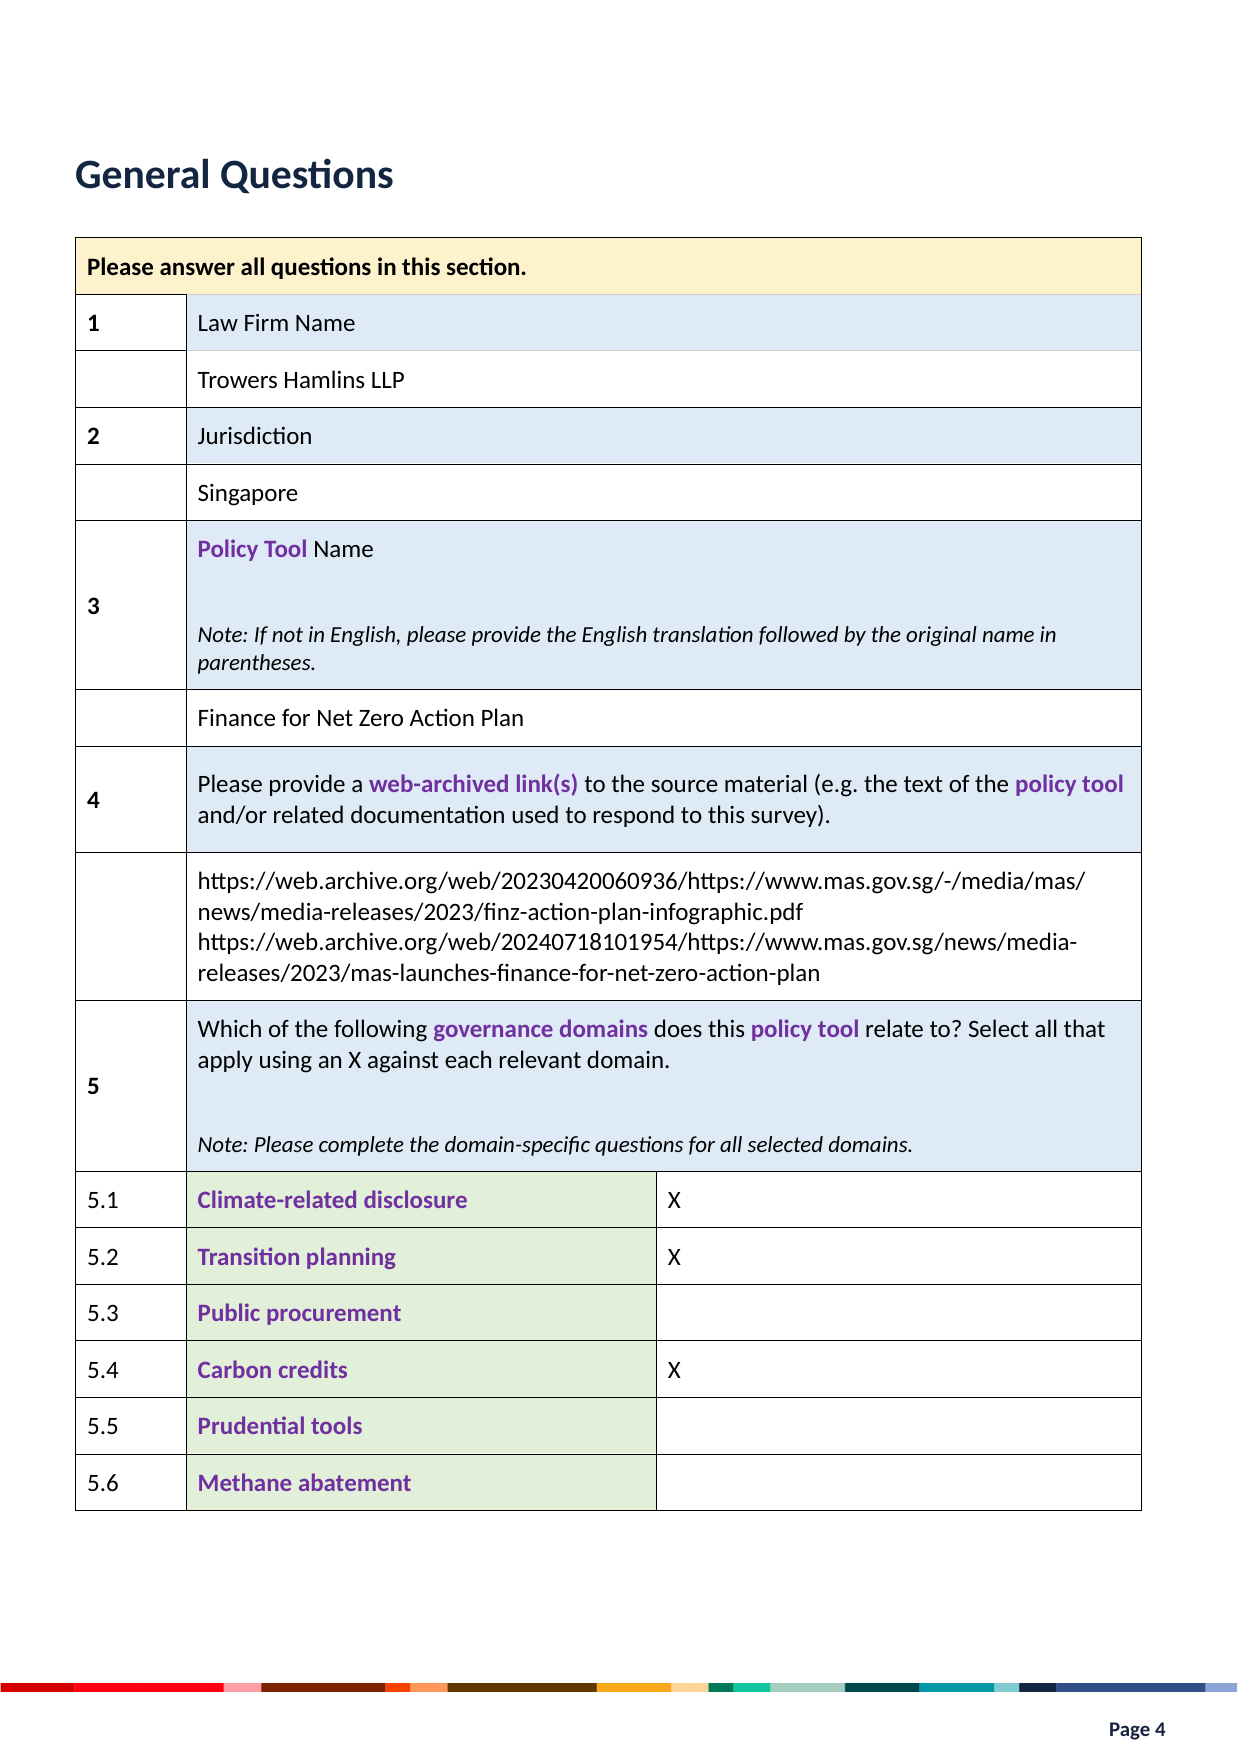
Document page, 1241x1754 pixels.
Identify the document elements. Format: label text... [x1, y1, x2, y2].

table_cell Trowers Hamlins LLP [187, 351, 1141, 407]
table_cell [657, 1285, 1141, 1340]
table_cell 5.4 [76, 1341, 186, 1397]
table_cell Methane abatement [187, 1455, 656, 1510]
table_cell [657, 1398, 1141, 1453]
table_cell Policy Tool Name Note: If not in English, please provide the English translation followed by the original name in parentheses. [187, 521, 1141, 689]
table_cell Law Firm Name [187, 295, 1141, 350]
table_cell Prudential tools [187, 1398, 656, 1453]
table_cell Please provide a web-archived link(s) to the source material (e.g. the text of the policy tool and/or related documentation used to respond to this survey). [187, 747, 1141, 852]
table_cell [76, 351, 186, 407]
table_cell 2 [76, 408, 186, 463]
table_cell 5.1 [76, 1172, 186, 1227]
table_cell [76, 853, 186, 1000]
table_cell [76, 690, 186, 746]
table_header Please answer all questions in this section. [76, 238, 1141, 294]
table_cell 5.6 [76, 1455, 186, 1510]
table_cell Singapore [187, 465, 1141, 520]
table_cell Climate-related disclosure [187, 1172, 656, 1227]
table_cell 5.5 [76, 1398, 186, 1453]
table_cell 5.3 [76, 1285, 186, 1340]
table_cell X [657, 1172, 1141, 1227]
table_cell Public procurement [187, 1285, 656, 1340]
table_cell X [657, 1228, 1141, 1284]
table_cell Finance for Net Zero Action Plan [187, 690, 1141, 746]
table_cell 3 [76, 521, 186, 689]
table_cell Which of the following governance domains does this policy tool relate to? Select all that apply using an X against each relevant domain. Note: Please complete the domain-specific questions for all selected domains. [187, 1001, 1141, 1171]
table_cell 1 [76, 295, 186, 350]
table_cell 5.2 [76, 1228, 186, 1284]
subtitle General Questions [75, 148, 1165, 199]
picture [0, 1683, 1236, 1692]
table_cell [76, 465, 186, 520]
table_cell X [657, 1341, 1141, 1397]
table_cell 4 [76, 747, 186, 852]
table_cell 5 [76, 1001, 186, 1171]
table_cell [657, 1455, 1141, 1510]
table_cell https://web.archive.org/web/20230420060936/https://www.mas.gov.sg/-/media/mas/news/media-releases/2023/finz-action-plan-infographic.pdf https://web.archive.org/web/20240718101954/https://www.mas.gov.sg/news/media-releases/2023/mas-launches-finance-for-net-zero-action-plan [187, 853, 1141, 1000]
table_cell Jurisdiction [187, 408, 1141, 463]
table_cell Carbon credits [187, 1341, 656, 1397]
table_cell Transition planning [187, 1228, 656, 1284]
